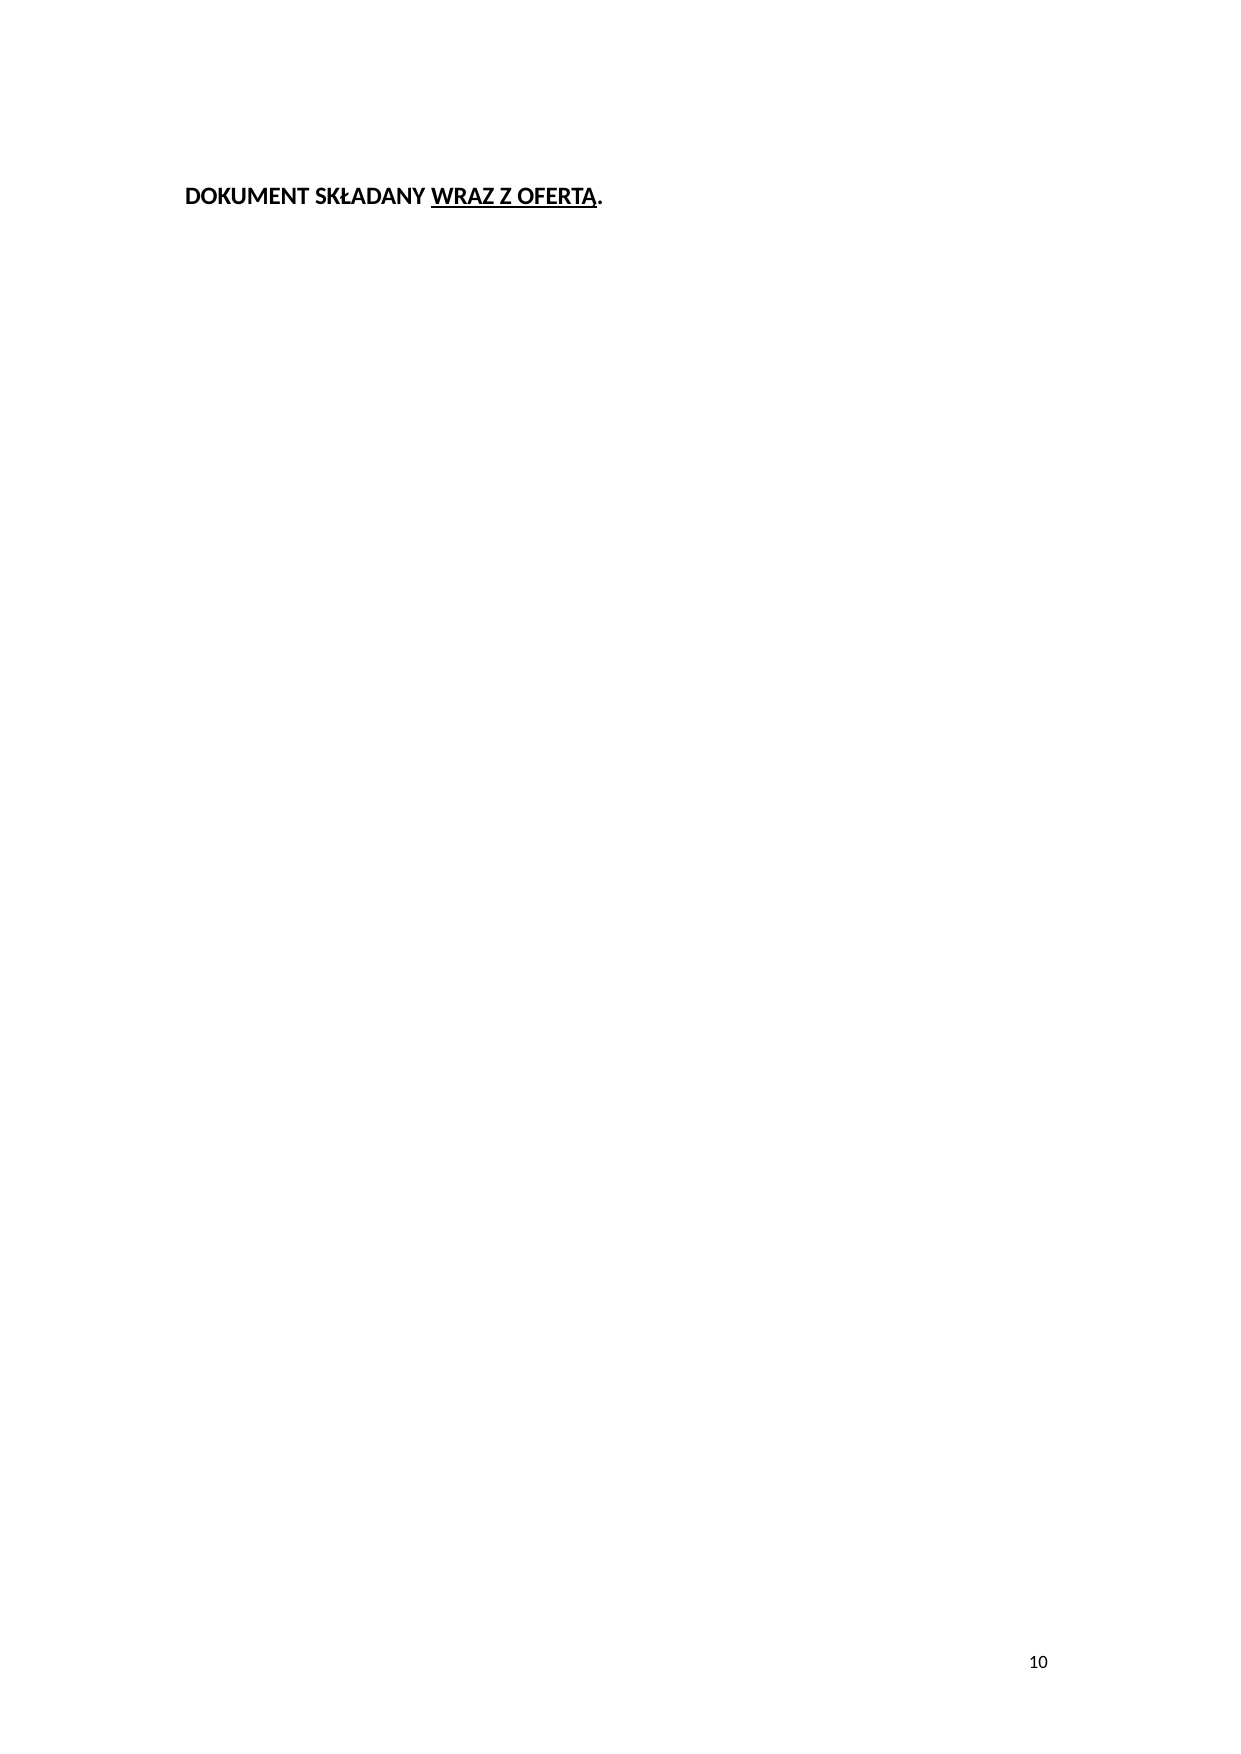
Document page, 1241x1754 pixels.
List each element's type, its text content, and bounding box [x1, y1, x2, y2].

text DOKUMENT SKŁADANY WRAZ Z OFERTĄ. [185, 180, 1093, 210]
